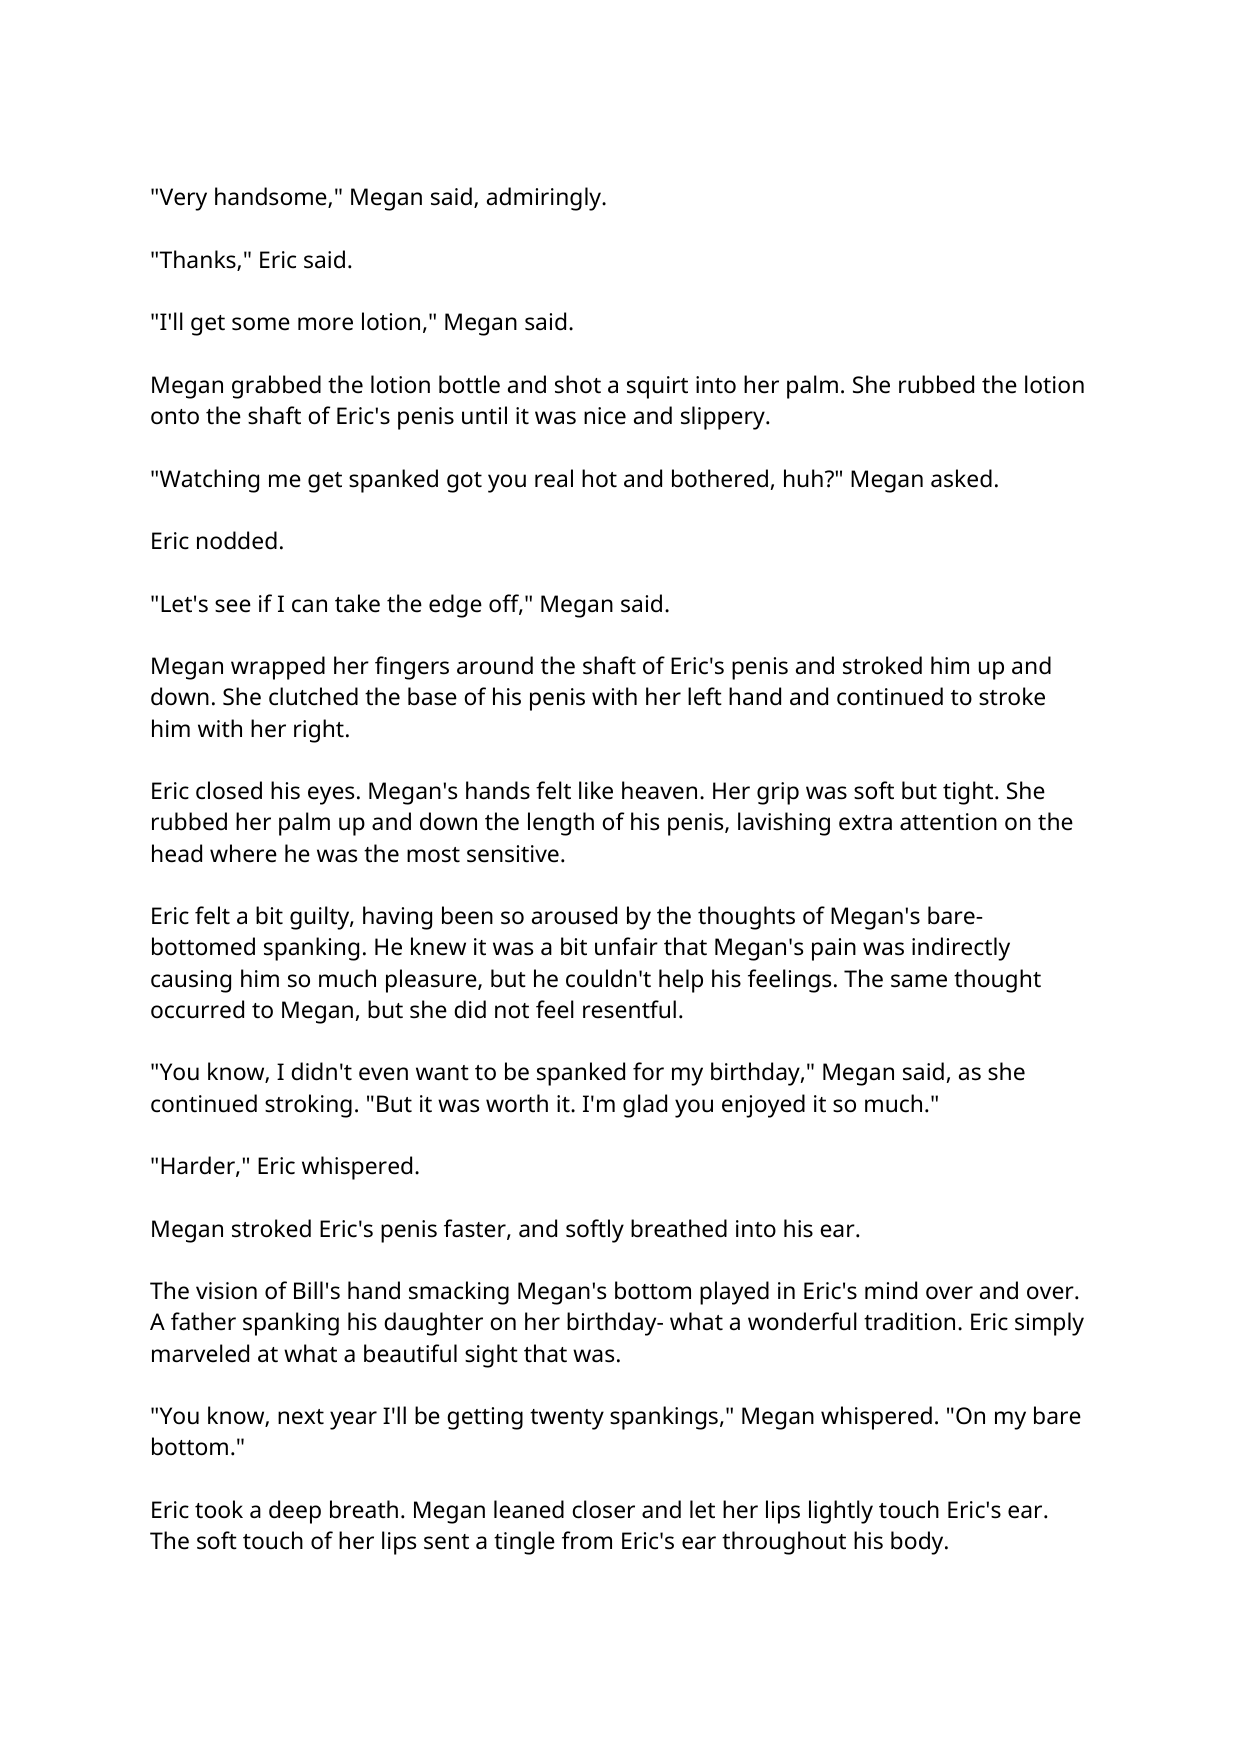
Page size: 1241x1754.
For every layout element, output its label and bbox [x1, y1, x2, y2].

text [150, 150, 1090, 1587]
